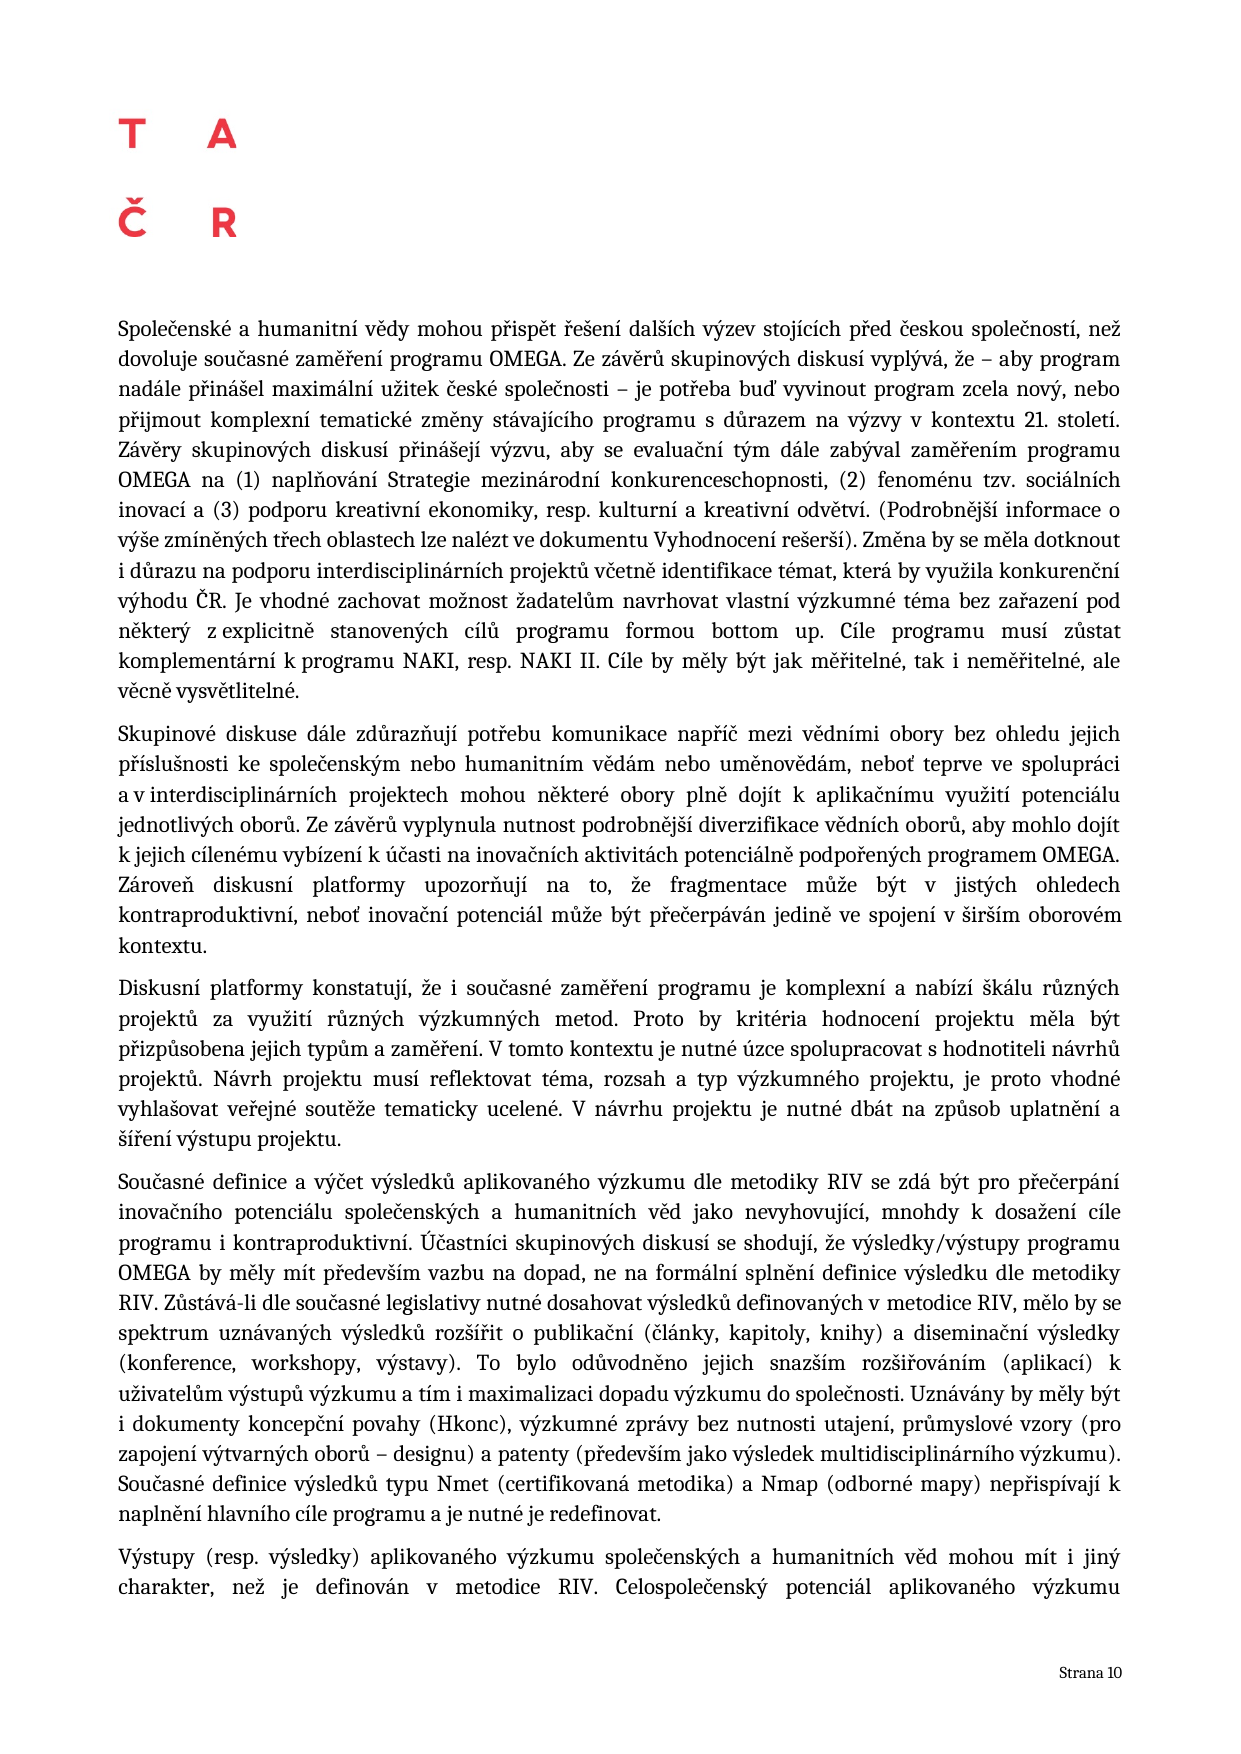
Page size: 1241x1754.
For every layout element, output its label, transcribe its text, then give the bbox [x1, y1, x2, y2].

text Skupinové diskuse dále zdůrazňují potřebu komunikace napříč mezi vědními obory bez ohledu jejich příslušnosti ke společenským nebo humanitním vědám nebo uměnovědám, neboť teprve ve spolupráci a v interdisciplinárních projektech mohou některé obory plně dojít k aplikačnímu využití potenciálu jednotlivých oborů. Ze závěrů vyplynula nutnost podrobnější diverzifikace vědních oborů, aby mohlo dojít k jejich cílenému vybízení k účasti na inovačních aktivitách potenciálně podpořených programem OMEGA. Zároveň diskusní platformy upozorňují na to, že fragmentace může být v jistých ohledech kontraproduktivní, neboť inovační potenciál může být přečerpáván jedině ve spojení v širším oborovém kontextu. [118, 721, 1122, 959]
picture [0, 0, 237, 237]
text Diskusní platformy konstatují, že i současné zaměření programu je komplexní a nabízí škálu různých projektů za využití různých výzkumných metod. Proto by kritéria hodnocení projektu měla být přizpůsobena jejich typům a zaměření. V tomto kontextu je nutné úzce spolupracovat s hodnotiteli návrhů projektů. Návrh projektu musí reflektovat téma, rozsah a typ výzkumného projektu, je proto vhodné vyhlašovat veřejné soutěže tematicky ucelené. V návrhu projektu je nutné dbát na způsob uplatnění a šíření výstupu projektu. [118, 975, 1122, 1153]
text Společenské a humanitní vědy mohou přispět řešení dalších výzev stojících před českou společností, než dovoluje současné zaměření programu OMEGA. Ze závěrů skupinových diskusí vyplývá, že – aby program nadále přinášel maximální užitek české společnosti – je potřeba buď vyvinout program zcela nový, nebo přijmout komplexní tematické změny stávajícího programu s důrazem na výzvy v kontextu 21. století. Závěry skupinových diskusí přinášejí výzvu, aby se evaluační tým dále zabýval zaměřením programu OMEGA na (1) naplňování Strategie mezinárodní konkurenceschopnosti, (2) fenoménu tzv. sociálních inovací a (3) podporu kreativní ekonomiky, resp. kulturní a kreativní odvětví. (Podrobnější informace o výše zmíněných třech oblastech lze nalézt ve dokumentu Vyhodnocení rešerší). Změna by se měla dotknout i důrazu na podporu interdisciplinárních projektů včetně identifikace témat, která by využila konkurenční výhodu ČR. Je vhodné zachovat možnost žadatelům navrhovat vlastní výzkumné téma bez zařazení pod některý z explicitně stanovených cílů programu formou bottom up. Cíle programu musí zůstat komplementární k programu NAKI, resp. NAKI II. Cíle by měly být jak měřitelné, tak i neměřitelné, ale věcně vysvětlitelné. [118, 316, 1122, 705]
text Současné definice a výčet výsledků aplikovaného výzkumu dle metodiky RIV se zdá být pro přečerpání inovačního potenciálu společenských a humanitních věd jako nevyhovující, mnohdy k dosažení cíle programu i kontraproduktivní. Účastníci skupinových diskusí se shodují, že výsledky/výstupy programu OMEGA by měly mít především vazbu na dopad, ne na formální splnění definice výsledku dle metodiky RIV. Zůstává-li dle současné legislativy nutné dosahovat výsledků definovaných v metodice RIV, mělo by se spektrum uznávaných výsledků rozšířit o publikační (články, kapitoly, knihy) a diseminační výsledky (konference, workshopy, výstavy). To bylo odůvodněno jejich snazším rozšiřováním (aplikací) k uživatelům výstupů výzkumu a tím i maximalizaci dopadu výzkumu do společnosti. Uznávány by měly být i dokumenty koncepční povahy (Hkonc), výzkumné zprávy bez nutnosti utajení, průmyslové vzory (pro zapojení výtvarných oborů – designu) a patenty (především jako výsledek multidisciplinárního výzkumu). Současné definice výsledků typu Nmet (certifikovaná metodika) a Nmap (odborné mapy) nepřispívají k naplnění hlavního cíle programu a je nutné je redefinovat. [118, 1169, 1122, 1528]
